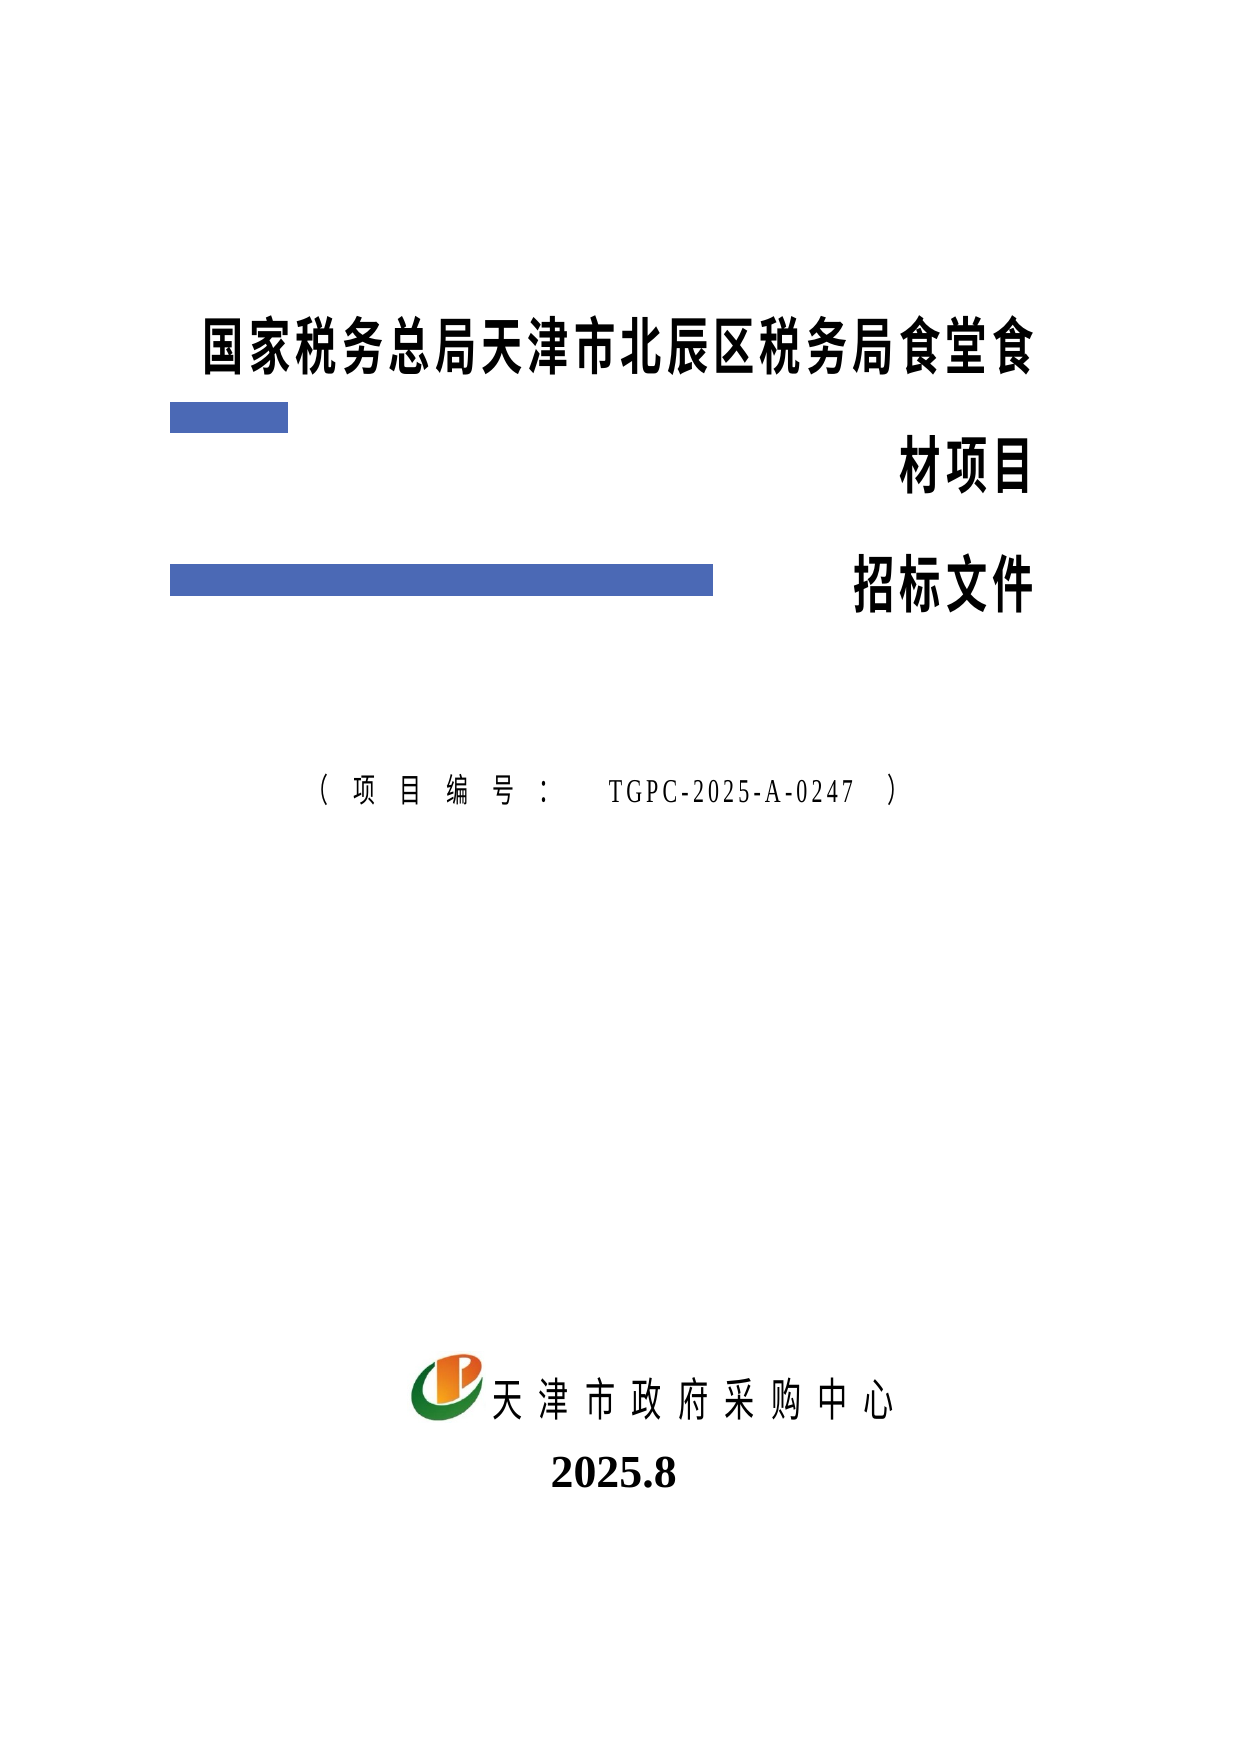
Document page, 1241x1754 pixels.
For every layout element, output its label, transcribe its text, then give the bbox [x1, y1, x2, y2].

picture [407, 1351, 486, 1423]
text （项目编号：TGPC-2025-A-0247） [190, 758, 1050, 818]
text 2025.8 [190, 1441, 1050, 1500]
text 国家税务总局天津市北辰区税务局食堂食材项目 [190, 283, 1039, 521]
text 招标文件 [190, 521, 1039, 639]
text 天津市政府采购中心 [190, 1352, 1050, 1441]
